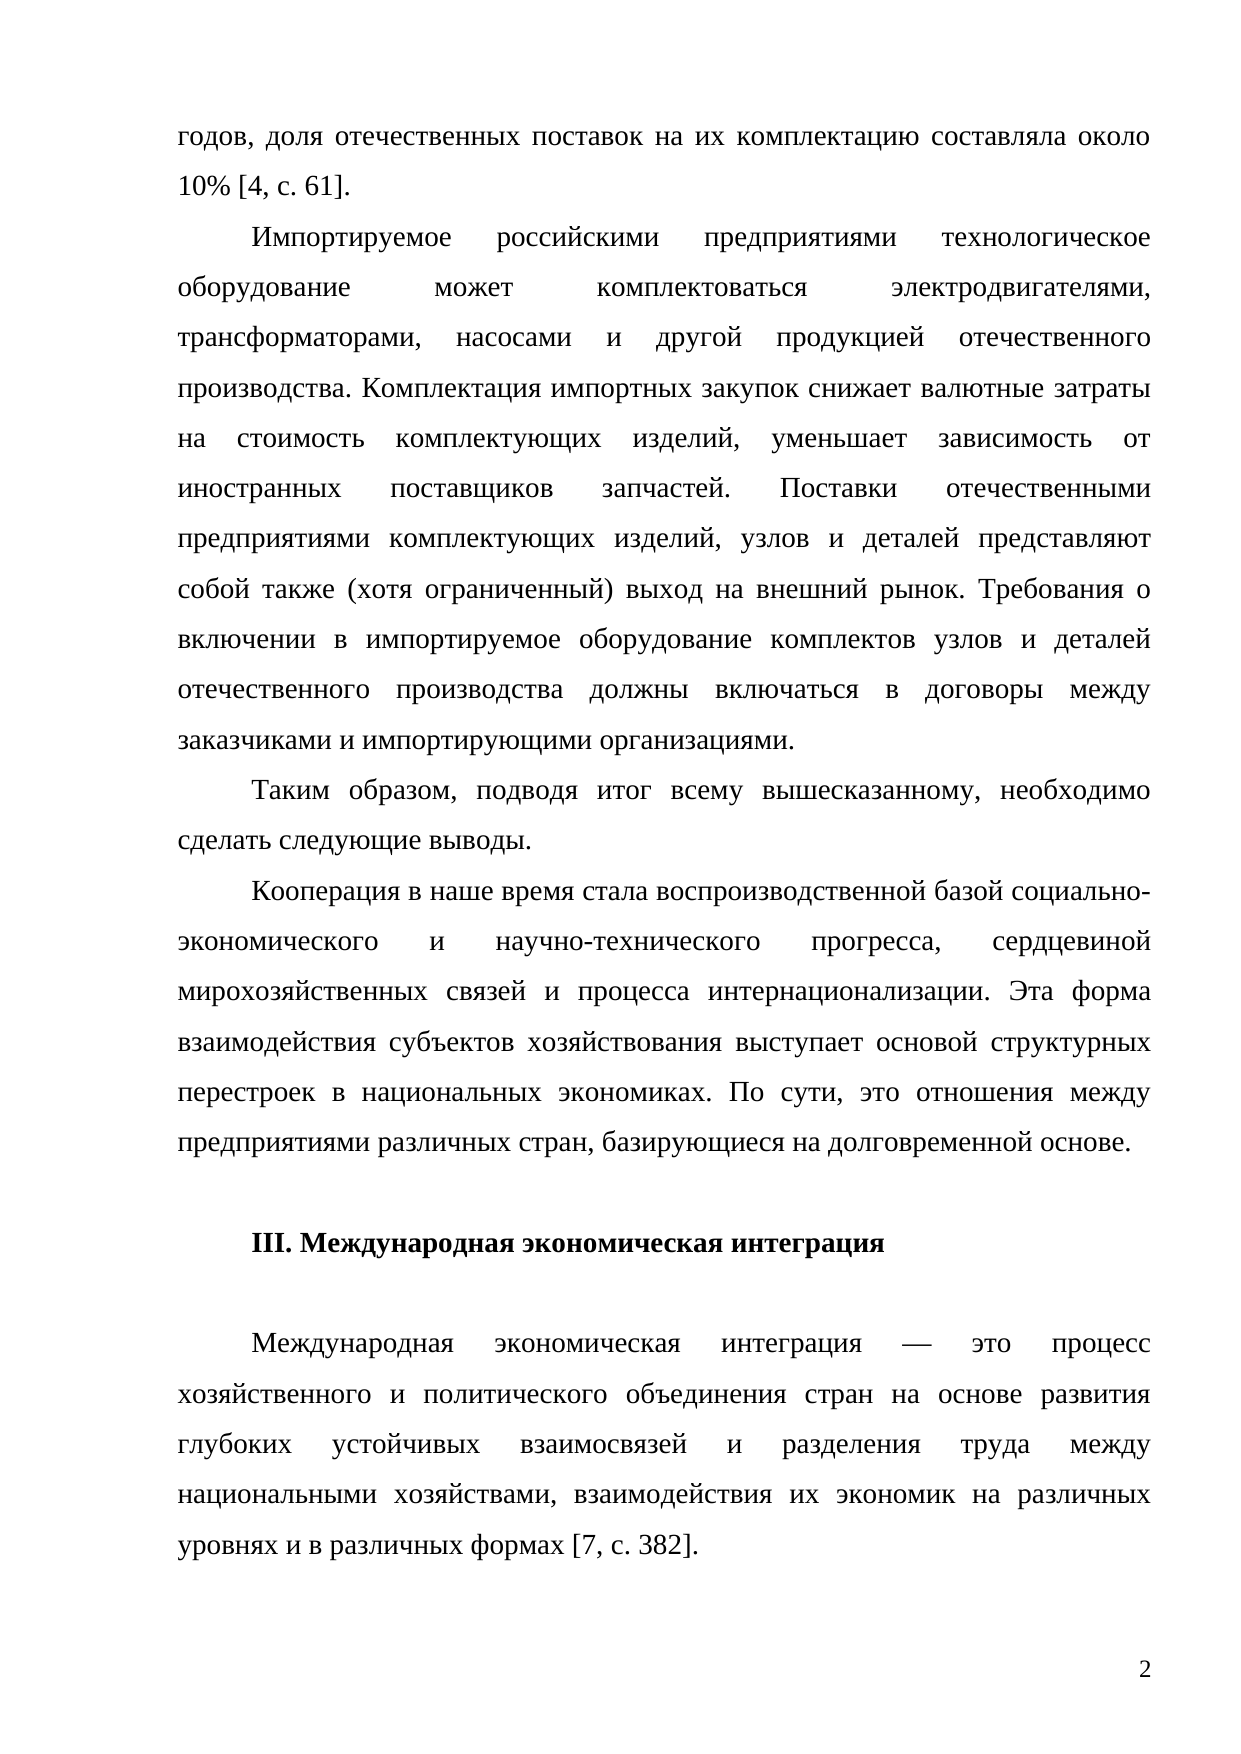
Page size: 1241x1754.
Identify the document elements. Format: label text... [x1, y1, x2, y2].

text Кооперация в наше время стала воспроизводственной базой социально-экономического и научно-технического прогресса, сердцевиной мирохозяйственных связей и процесса интернационализации. Эта форма взаимодействия субъектов хозяйствования выступает основой структурных перестроек в национальных экономиках. По сути, это отношения между предприятиями различных стран, базирующиеся на долговременной основе. [177, 873, 1152, 1158]
text Импортируемое российскими предприятиями технологическое оборудование может комплектоваться электродвигателями, трансформаторами, насосами и другой продукцией отечественного производства. Комплектация импортных закупок снижает валютные затраты на стоимость комплектующих изделий, уменьшает зависимость от иностранных поставщиков запчастей. Поставки отечественными предприятиями комплектующих изделий, узлов и деталей представляют собой также (хотя ограниченный) выход на внешний рынок. Требования о включении в импортируемое оборудование комплектов узлов и деталей отечественного производства должны включаться в договоры между заказчиками и импортирующими организациями. [177, 219, 1152, 755]
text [177, 118, 1152, 202]
text Таким образом, подводя итог всему вышесказанному, необходимо сделать следующие выводы. [177, 772, 1152, 856]
text Международная экономическая интеграция — это процесс хозяйственного и политического объединения стран на основе развития глубоких устойчивых взаимосвязей и разделения труда между национальными хозяйствами, взаимодействия их экономик на различных уровнях и в различных формах [7, с. 382]. [177, 1326, 1152, 1560]
text III. Международная экономическая интеграция [177, 1225, 1152, 1258]
